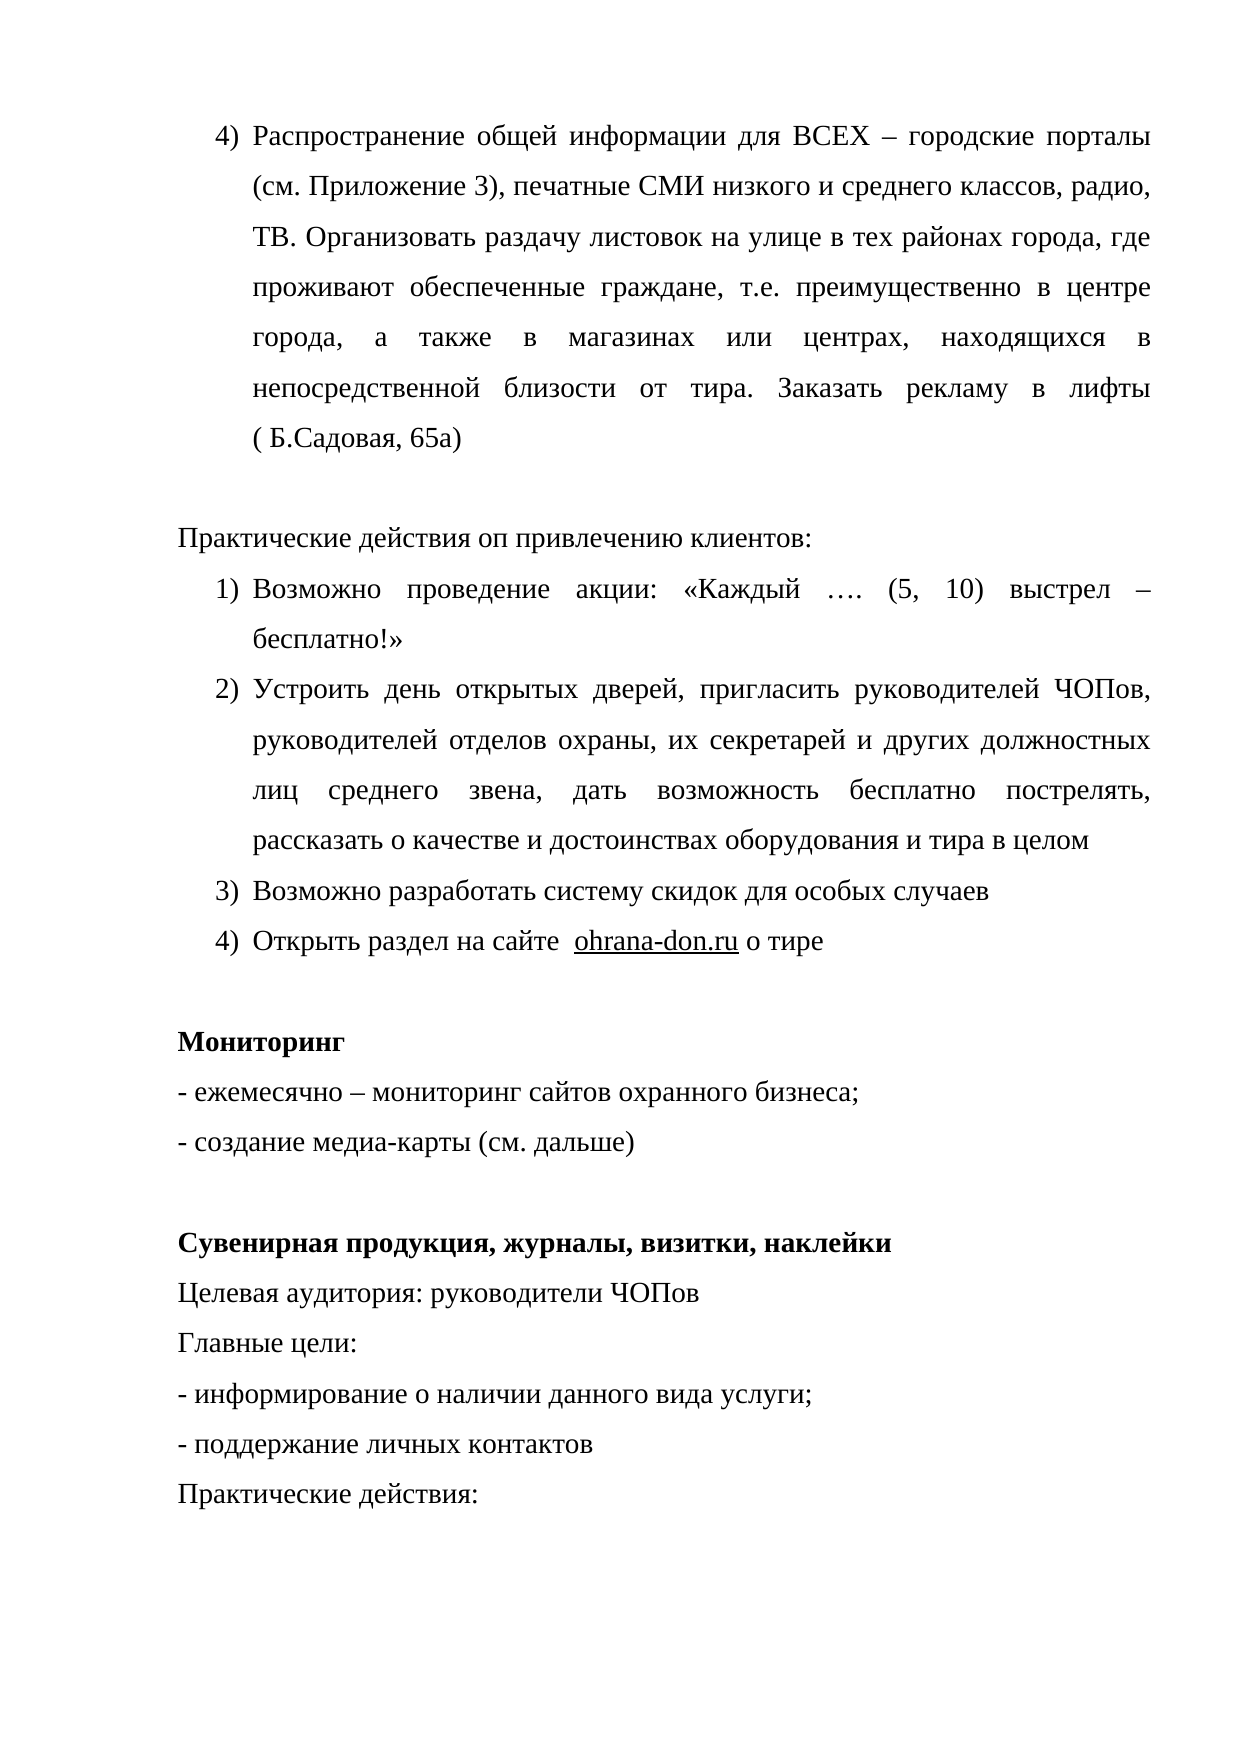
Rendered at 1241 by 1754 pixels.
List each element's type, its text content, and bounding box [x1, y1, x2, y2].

text Практические действия: [177, 1477, 1152, 1510]
text Мониторинг [177, 1024, 1152, 1057]
text - создание медиа-карты (см. дальше) [177, 1124, 1152, 1158]
list Распространение общей информации для ВСЕХ – городские порталы (см. Приложение 3), печатные СМИ низкого и среднего классов, радио, ТВ. Организовать раздачу листовок на улице в тех районах города, где проживают обеспеченные граждане, т.е. преимущественно в центре города, а также в магазинах или центрах, находящихся в непосредственной близости от тира. Заказать рекламу в лифты ( Б.Садовая, 65а) [215, 118, 1152, 453]
text - информирование о наличии данного вида услуги; [177, 1376, 1152, 1409]
text Сувенирная продукция, журналы, визитки, наклейки [177, 1225, 1152, 1258]
text Целевая аудитория: руководители ЧОПов [177, 1275, 1152, 1309]
list Устроить день открытых дверей, пригласить руководителей ЧОПов, руководителей отделов охраны, их секретарей и других должностных лиц среднего звена, дать возможность бесплатно пострелять, рассказать о качестве и достоинствах оборудования и тира в целом [215, 672, 1152, 856]
text - поддержание личных контактов [177, 1426, 1152, 1460]
text Практические действия оп привлечению клиентов: [177, 521, 1152, 554]
list Возможно проведение акции: «Каждый …. (5, 10) выстрел – бесплатно!» [215, 571, 1152, 655]
text Главные цели: [177, 1326, 1152, 1359]
text - ежемесячно – мониторинг сайтов охранного бизнеса; [177, 1074, 1152, 1108]
list Возможно разработать систему скидок для особых случаев [215, 873, 1152, 906]
list Открыть раздел на сайте ohrana-don.ru о тире [215, 923, 1152, 957]
